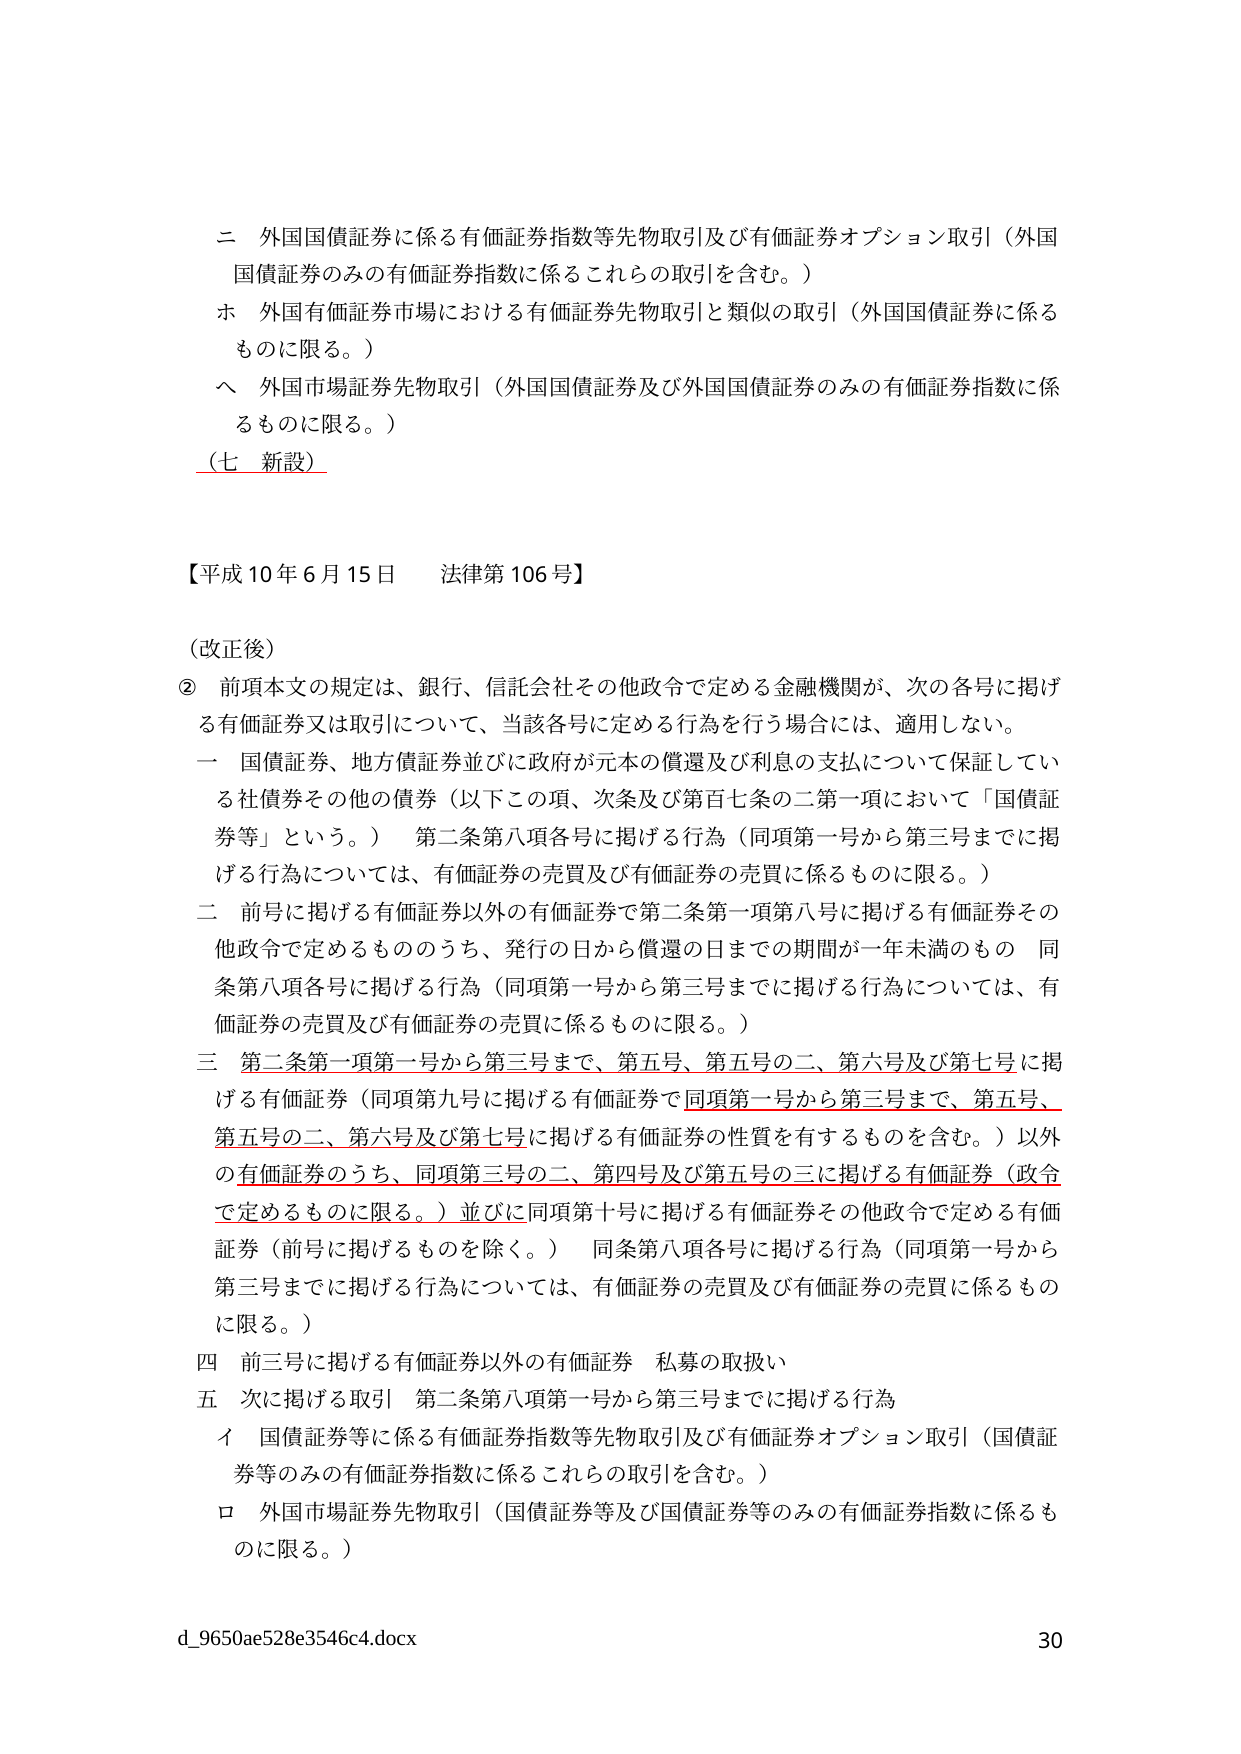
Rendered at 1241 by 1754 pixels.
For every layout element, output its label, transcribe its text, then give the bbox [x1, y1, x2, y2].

text 三 第二条第一項第一号から第三号まで、第五号、第五号の二、第六号及び第七号に掲げる有価証券（同項第九号に掲げる有価証券で同項第一号から第三号まで、第五号、第五号の二、第六号及び第七号に掲げる有価証券の性質を有するものを含む。）以外の有価証券のうち、同項第三号の二、第四号及び第五号の三に掲げる有価証券（政令で定めるものに限る。）並びに同項第十号に掲げる有価証券その他政令で定める有価証券（前号に掲げるものを除く。） 同条第八項各号に掲げる行為（同項第一号から第三号までに掲げる行為については、有価証券の売買及び有価証券の売買に係るものに限る。） [196, 1042, 1063, 1342]
text ロ 外国市場証券先物取引（国債証券等及び国債証券等のみの有価証券指数に係るものに限る。） [215, 1492, 1063, 1567]
text （七 新設） [196, 442, 1063, 479]
text 四 前三号に掲げる有価証券以外の有価証券 私募の取扱い [196, 1342, 1063, 1379]
text 一 国債証券、地方債証券並びに政府が元本の償還及び利息の支払について保証している社債券その他の債券（以下この項、次条及び第百七条の二第一項において「国債証券等」という。） 第二条第八項各号に掲げる行為（同項第一号から第三号までに掲げる行為については、有価証券の売買及び有価証券の売買に係るものに限る。） [196, 742, 1063, 892]
text へ 外国市場証券先物取引（外国国債証券及び外国国債証券のみの有価証券指数に係るものに限る。） [215, 367, 1063, 442]
text 五 次に掲げる取引 第二条第八項第一号から第三号までに掲げる行為 [196, 1379, 1063, 1417]
text （改正後） [177, 629, 1063, 667]
text ② 前項本文の規定は、銀行、信託会社その他政令で定める金融機関が、次の各号に掲げる有価証券又は取引について、当該各号に定める行為を行う場合には、適用しない。 [177, 667, 1063, 742]
text 【平成10年6月15日 法律第106号】 [177, 554, 1063, 592]
text ホ 外国有価証券市場における有価証券先物取引と類似の取引（外国国債証券に係るものに限る。） [215, 292, 1063, 367]
text ニ 外国国債証券に係る有価証券指数等先物取引及び有価証券オプション取引（外国国債証券のみの有価証券指数に係るこれらの取引を含む。） [215, 217, 1063, 292]
text 二 前号に掲げる有価証券以外の有価証券で第二条第一項第八号に掲げる有価証券その他政令で定めるもののうち、発行の日から償還の日までの期間が一年未満のもの 同条第八項各号に掲げる行為（同項第一号から第三号までに掲げる行為については、有価証券の売買及び有価証券の売買に係るものに限る。） [196, 892, 1063, 1042]
text イ 国債証券等に係る有価証券指数等先物取引及び有価証券オプション取引（国債証券等のみの有価証券指数に係るこれらの取引を含む。） [215, 1417, 1063, 1492]
